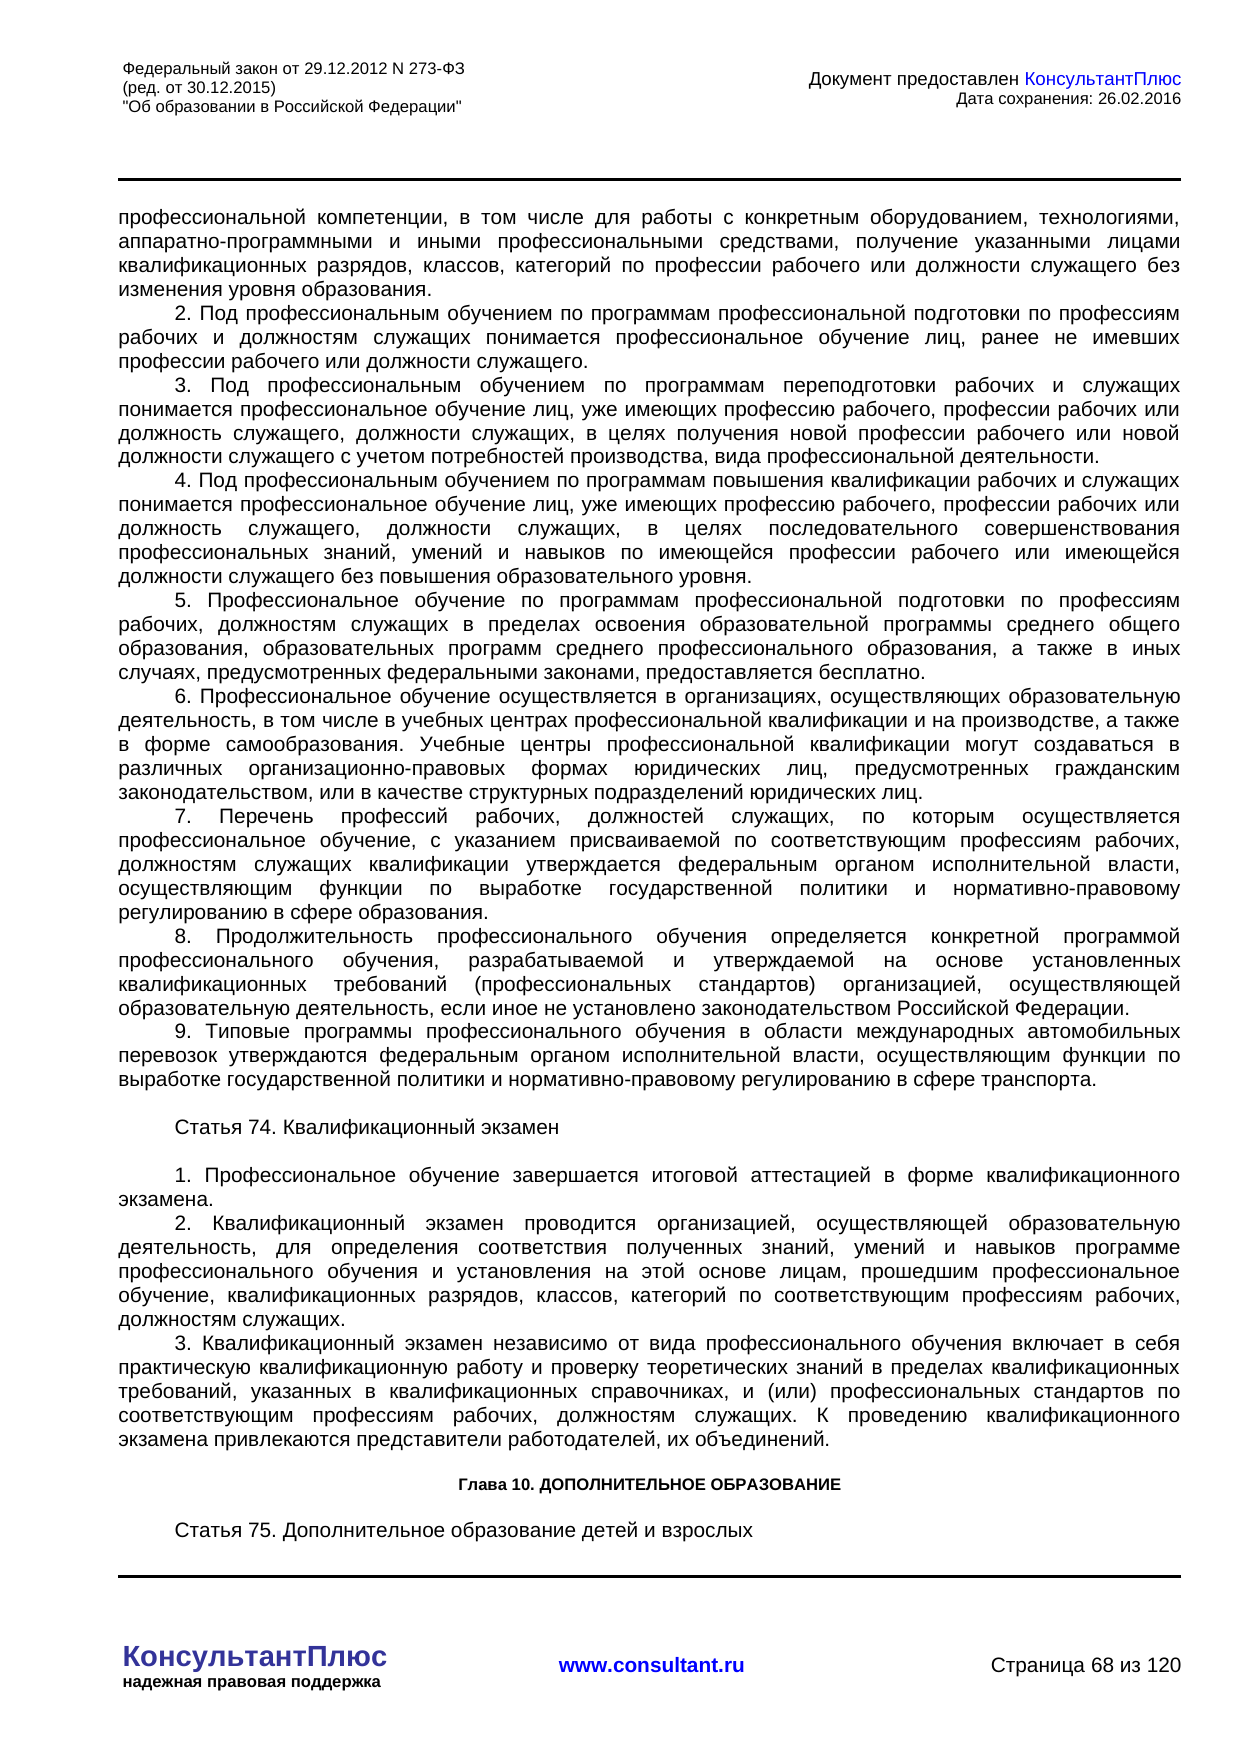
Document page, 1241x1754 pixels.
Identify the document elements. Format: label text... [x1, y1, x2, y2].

text 2. Под профессиональным обучением по программам профессиональной подготовки по профессиям рабочих и должностям служащих понимается профессиональное обучение лиц, ранее не имевших профессии рабочего или должности служащего. [118, 301, 1181, 372]
text Статья 74. Квалификационный экзамен [118, 1115, 1181, 1139]
text 3. Под профессиональным обучением по программам переподготовки рабочих и служащих понимается профессиональное обучение лиц, уже имеющих профессию рабочего, профессии рабочих или должность служащего, должности служащих, в целях получения новой профессии рабочего или новой должности служащего с учетом потребностей производства, вида профессиональной деятельности. [118, 372, 1181, 468]
text 5. Профессиональное обучение по программам профессиональной подготовки по профессиям рабочих, должностям служащих в пределах освоения образовательной программы среднего общего образования, образовательных программ среднего профессионального образования, а также в иных случаях, предусмотренных федеральными законами, предоставляется бесплатно. [118, 588, 1181, 684]
text 4. Под профессиональным обучением по программам повышения квалификации рабочих и служащих понимается профессиональное обучение лиц, уже имеющих профессию рабочего, профессии рабочих или должность служащего, должности служащих, в целях последовательного совершенствования профессиональных знаний, умений и навыков по имеющейся профессии рабочего или имеющейся должности служащего без повышения образовательного уровня. [118, 468, 1181, 588]
text 1. Профессиональное обучение завершается итоговой аттестацией в форме квалификационного экзамена. [118, 1163, 1181, 1211]
text 6. Профессиональное обучение осуществляется в организациях, осуществляющих образовательную деятельность, в том числе в учебных центрах профессиональной квалификации и на производстве, а также в форме самообразования. Учебные центры профессиональной квалификации могут создаваться в различных организационно-правовых формах юридических лиц, предусмотренных гражданским законодательством, или в качестве структурных подразделений юридических лиц. [118, 684, 1181, 804]
title Глава 10. ДОПОЛНИТЕЛЬНОЕ ОБРАЗОВАНИЕ [118, 1474, 1181, 1494]
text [118, 205, 1181, 301]
text 7. Перечень профессий рабочих, должностей служащих, по которым осуществляется профессиональное обучение, с указанием присваиваемой по соответствующим профессиям рабочих, должностям служащих квалификации утверждается федеральным органом исполнительной власти, осуществляющим функции по выработке государственной политики и нормативно-правовому регулированию в сфере образования. [118, 804, 1181, 923]
text 9. Типовые программы профессионального обучения в области международных автомобильных перевозок утверждаются федеральным органом исполнительной власти, осуществляющим функции по выработке государственной политики и нормативно-правовому регулированию в сфере транспорта. [118, 1019, 1181, 1091]
text 8. Продолжительность профессионального обучения определяется конкретной программой профессионального обучения, разрабатываемой и утверждаемой на основе установленных квалификационных требований (профессиональных стандартов) организацией, осуществляющей образовательную деятельность, если иное не установлено законодательством Российской Федерации. [118, 923, 1181, 1019]
text 2. Квалификационный экзамен проводится организацией, осуществляющей образовательную деятельность, для определения соответствия полученных знаний, умений и навыков программе профессионального обучения и установления на этой основе лицам, прошедшим профессиональное обучение, квалификационных разрядов, классов, категорий по соответствующим профессиям рабочих, должностям служащих. [118, 1211, 1181, 1331]
text Статья 75. Дополнительное образование детей и взрослых [118, 1518, 1181, 1542]
text 3. Квалификационный экзамен независимо от вида профессионального обучения включает в себя практическую квалификационную работу и проверку теоретических знаний в пределах квалификационных требований, указанных в квалификационных справочниках, и (или) профессиональных стандартов по соответствующим профессиям рабочих, должностям служащих. К проведению квалификационного экзамена привлекаются представители работодателей, их объединений. [118, 1331, 1181, 1451]
